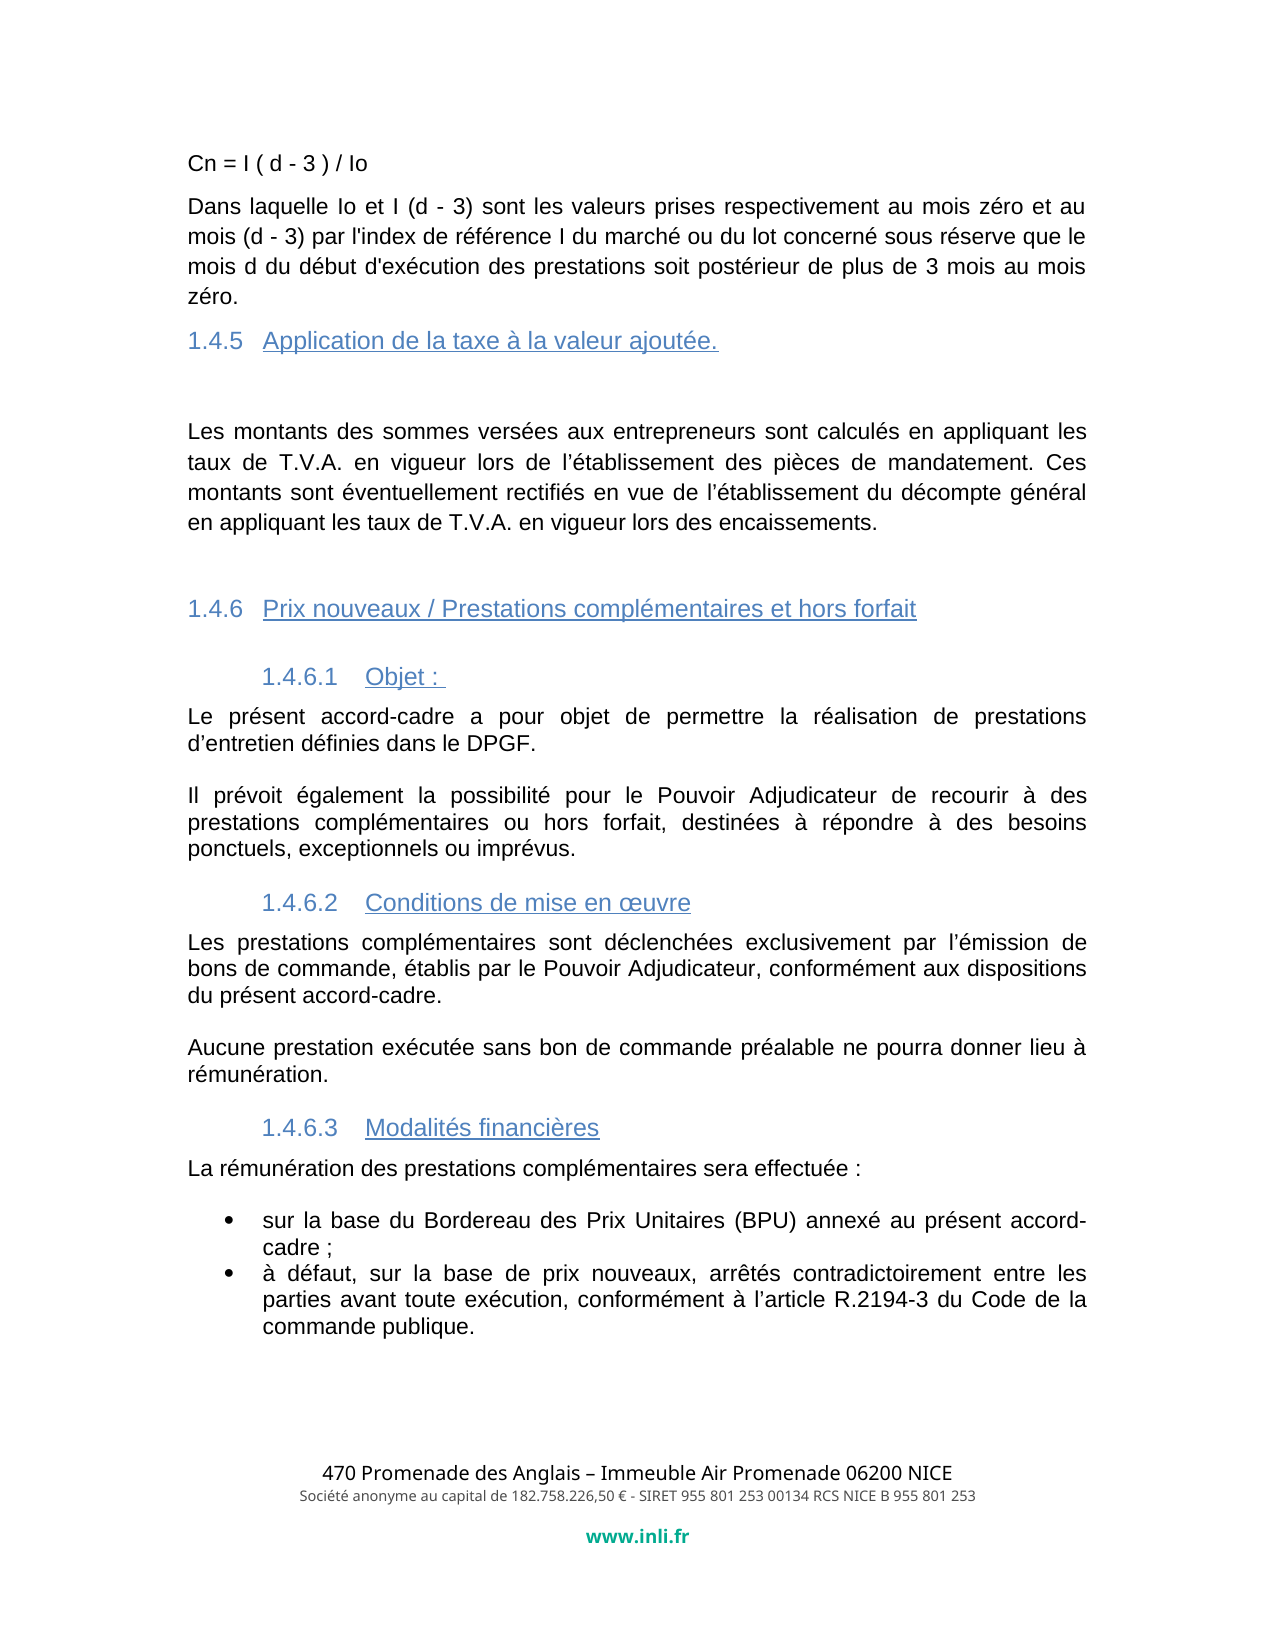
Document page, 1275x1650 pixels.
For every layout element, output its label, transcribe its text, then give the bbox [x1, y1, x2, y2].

text Il prévoit également la possibilité pour le Pouvoir Adjudicateur de recourir à des prestations complémentaires ou hors forfait, destinées à répondre à des besoins ponctuels, exceptionnels ou imprévus. [187, 782, 1087, 861]
list Modalités financières [261, 1113, 1087, 1142]
text La rémunération des prestations complémentaires sera effectuée : [187, 1155, 1087, 1181]
text Cn = I ( d - 3 ) / Io [187, 150, 1087, 176]
text Le présent accord-cadre a pour objet de permettre la réalisation de prestations d’entretien définies dans le DPGF. [187, 703, 1087, 756]
list à défaut, sur la base de prix nouveaux, arrêtés contradictoirement entre les parties avant toute exécution, conformément à l’article R.2194-3 du Code de la commande publique. [225, 1260, 1087, 1339]
list Application de la taxe à la valeur ajoutée. [187, 326, 1087, 355]
text Les prestations complémentaires sont déclenchées exclusivement par l’émission de bons de commande, établis par le Pouvoir Adjudicateur, conformément aux dispositions du présent accord-cadre. [187, 929, 1087, 1008]
text Aucune prestation exécutée sans bon de commande préalable ne pourra donner lieu à rémunération. [187, 1034, 1087, 1087]
text Dans laquelle Io et I (d - 3) sont les valeurs prises respectivement au mois zéro et au mois (d - 3) par l'index de référence I du marché ou du lot concerné sous réserve que le mois d du début d'exécution des prestations soit postérieur de plus de 3 mois au mois zéro. [187, 193, 1087, 310]
list Objet : [261, 662, 1087, 691]
list Conditions de mise en œuvre [261, 888, 1087, 916]
list Prix nouveaux / Prestations complémentaires et hors forfait [187, 594, 1087, 623]
list sur la base du Bordereau des Prix Unitaires (BPU) annexé au présent accord-cadre ; [225, 1207, 1087, 1260]
text Les montants des sommes versées aux entrepreneurs sont calculés en appliquant les taux de T.V.A. en vigueur lors de l’établissement des pièces de mandatement. Ces montants sont éventuellement rectifiés en vue de l’établissement du décompte général en appliquant les taux de T.V.A. en vigueur lors des encaissements. [187, 418, 1087, 535]
